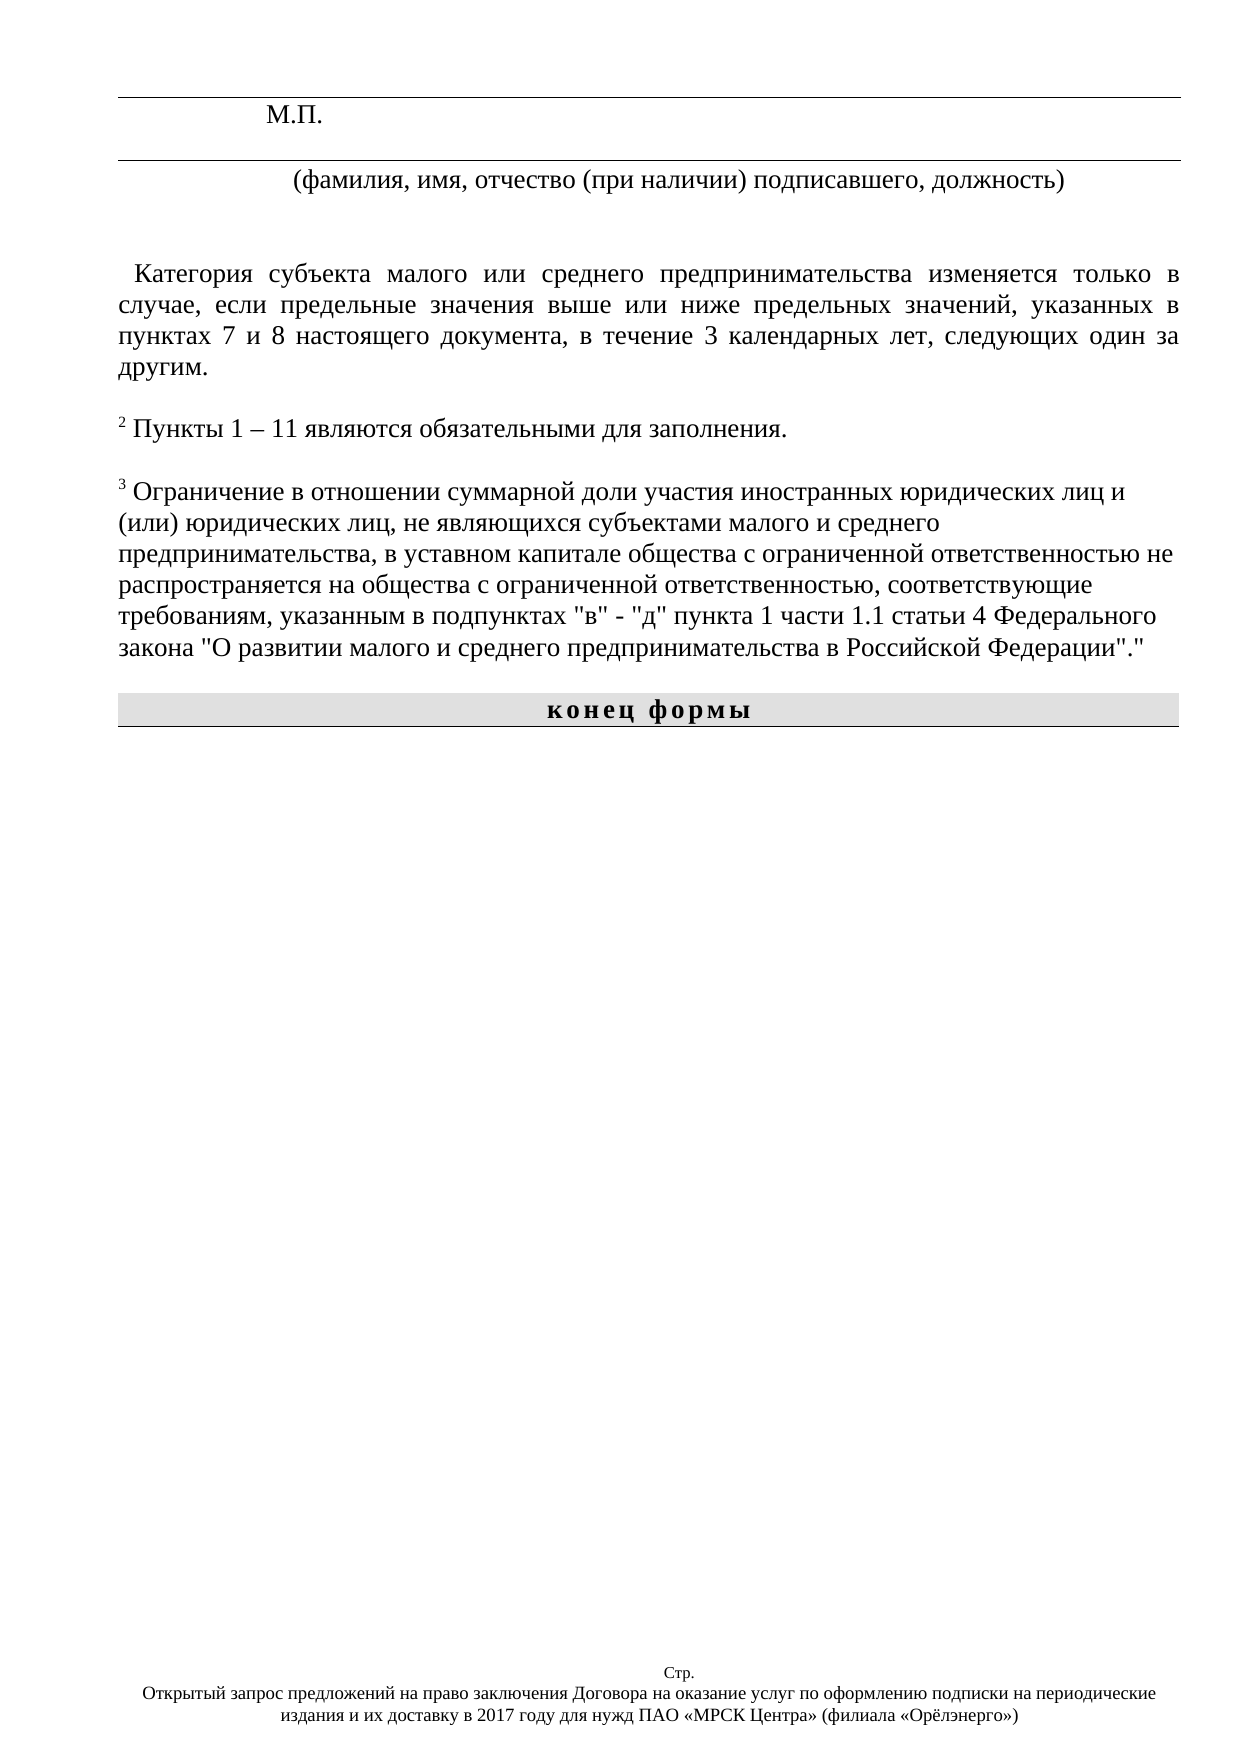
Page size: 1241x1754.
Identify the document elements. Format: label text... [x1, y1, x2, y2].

text М.П. [207, 98, 1181, 129]
text 3 Ограничение в отношении суммарной доли участия иностранных юридических лиц и (или) юридических лиц, не являющихся субъектами малого и среднего предпринимательства, в уставном капитале общества с ограниченной ответственностью не распространяется на общества с ограниченной ответственностью, соответствующие требованиям, указанным в подпунктах "в" - "д" пункта 1 части 1.1 статьи 4 Федерального закона "О развитии малого и среднего предпринимательства в Российской Федерации"." [118, 475, 1181, 662]
text 2 Пункты 1 – 11 являются обязательными для заполнения. [118, 413, 1181, 444]
text (фамилия, имя, отчество (при наличии) подписавшего, должность) [118, 161, 1181, 194]
text конец формы [118, 693, 1179, 726]
text Категория субъекта малого или среднего предпринимательства изменяется только в случае, если предельные значения выше или ниже предельных значений, указанных в пунктах 7 и 8 настоящего документа, в течение 3 календарных лет, следующих один за другим. [118, 257, 1181, 381]
